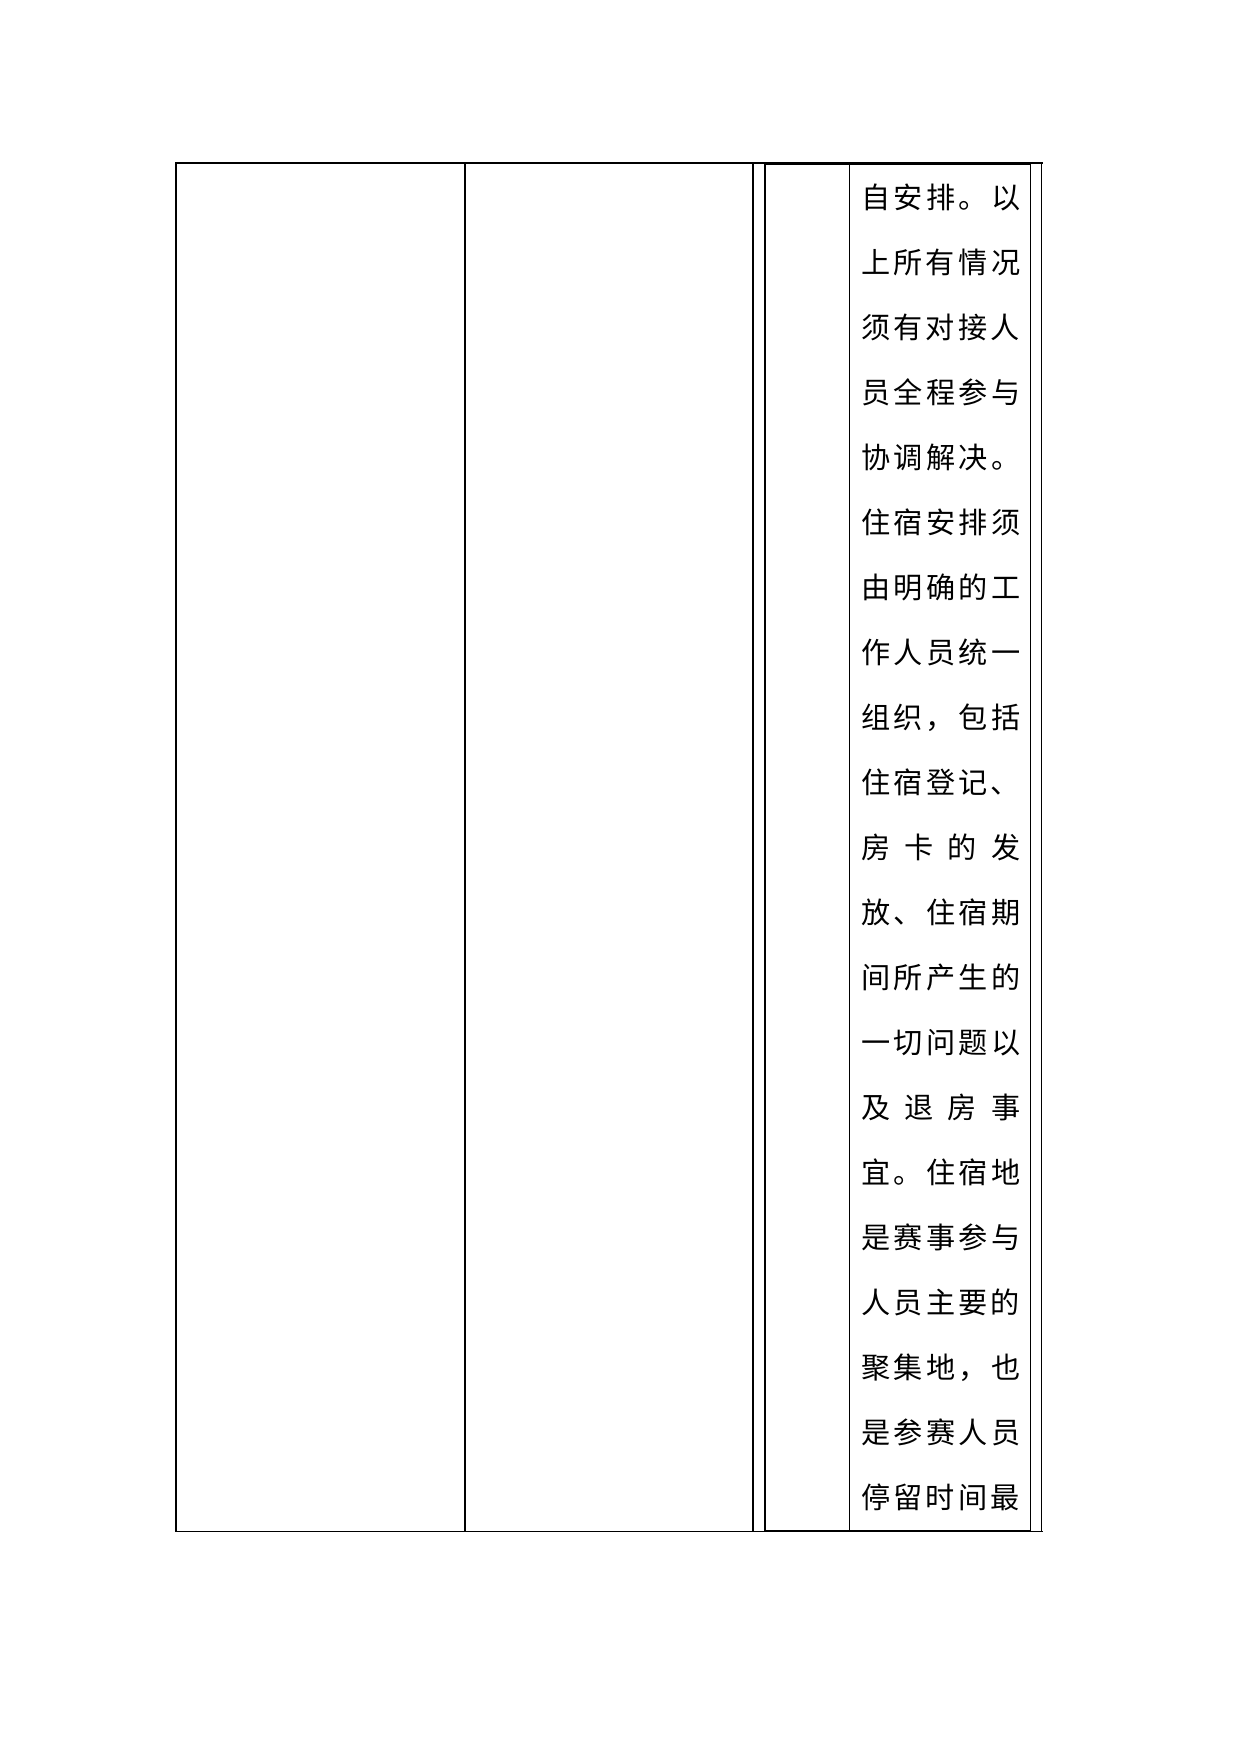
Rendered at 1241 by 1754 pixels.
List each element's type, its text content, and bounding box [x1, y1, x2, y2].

table_cell [850, 165, 1030, 1530]
table_cell [1031, 164, 1041, 1531]
table_cell 1 [466, 164, 752, 1531]
table_cell [766, 165, 849, 1530]
table_cell ★ [177, 164, 464, 1531]
table_cell [754, 164, 764, 1531]
